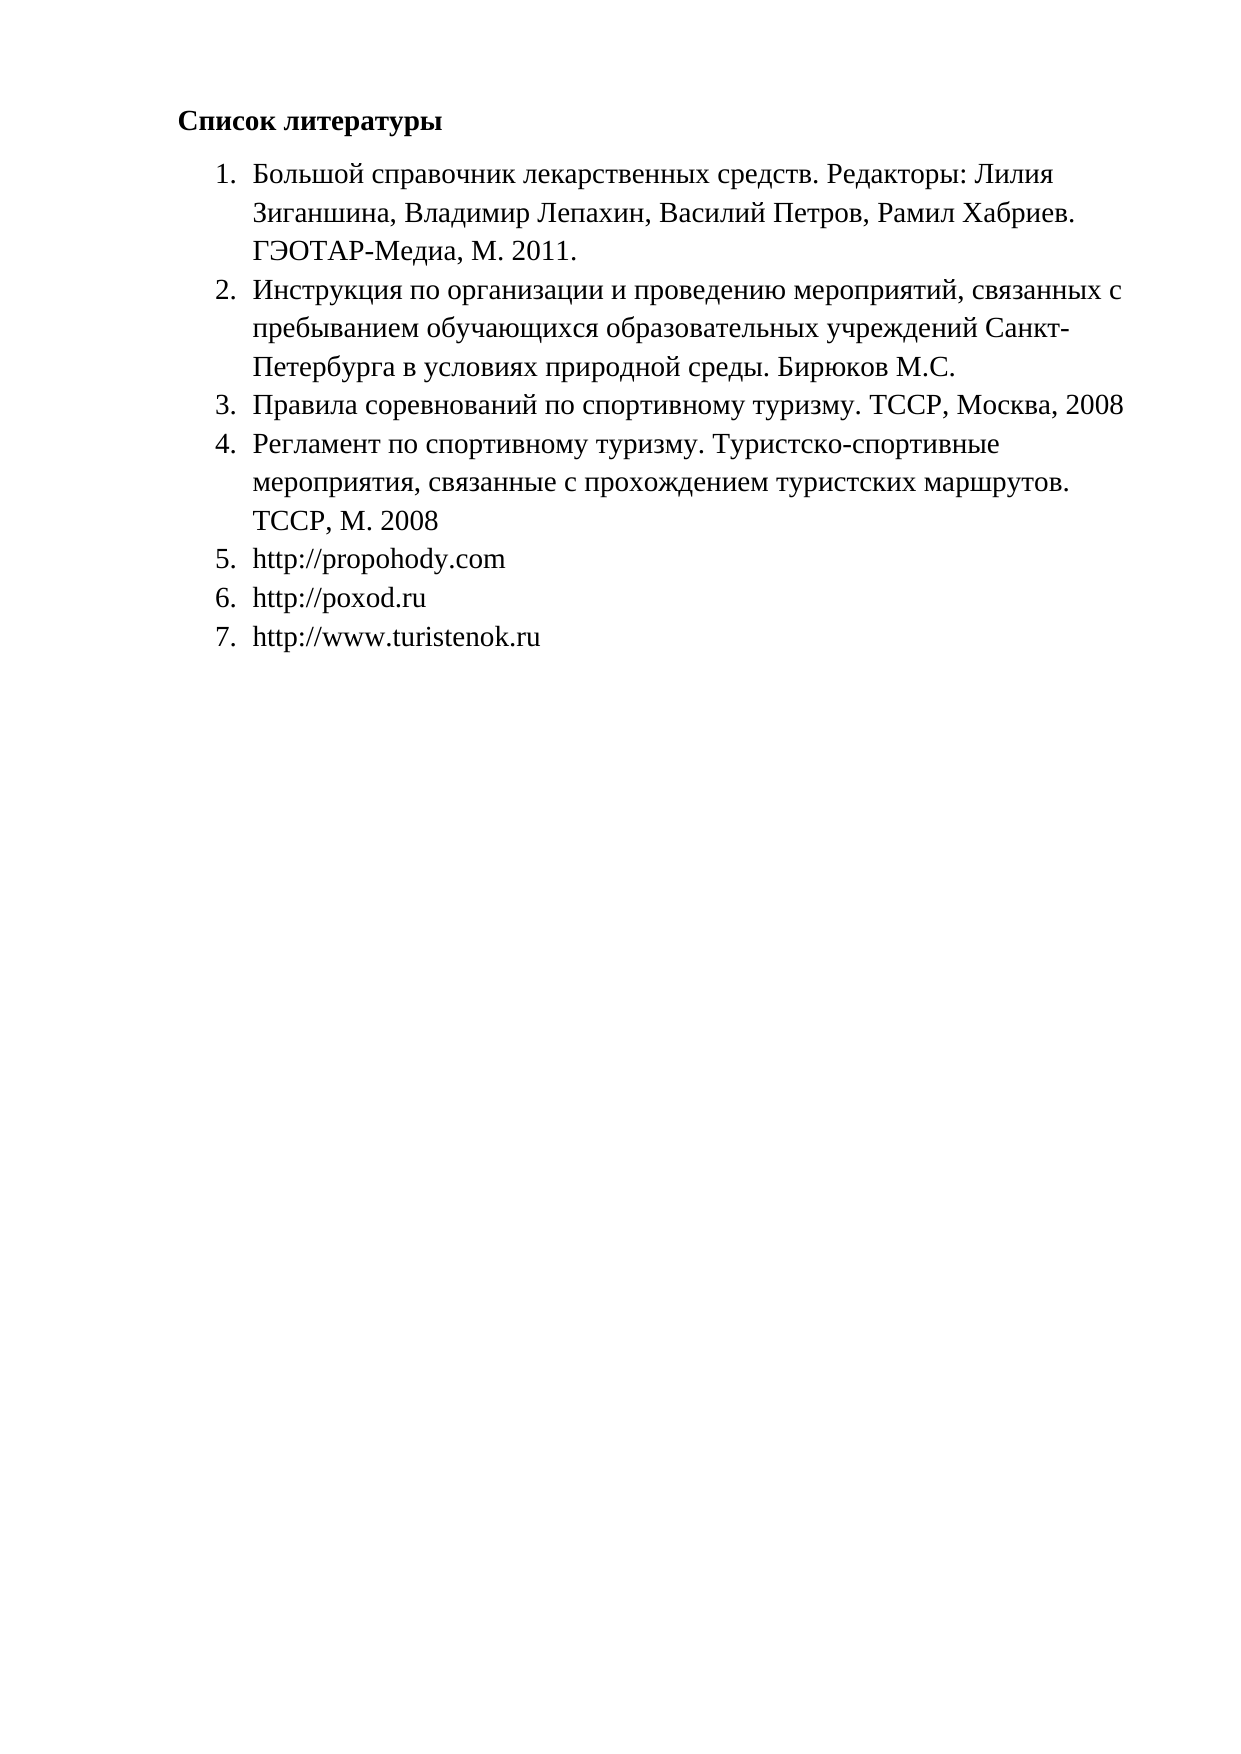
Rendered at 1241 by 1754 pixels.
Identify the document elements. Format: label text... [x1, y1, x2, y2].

list Большой справочник лекарственных средств. Редакторы: Лилия Зиганшина, Владимир Лепахин, Василий Петров, Рамил Хабриев. ГЭОТАР-Медиа, М. 2011. [215, 156, 1152, 267]
list http://poxod.ru [215, 580, 1152, 614]
list Регламент по спортивному туризму. Туристско-спортивные мероприятия, связанные с прохождением туристских маршрутов. ТССР, М. 2008 [215, 426, 1152, 537]
text Список литературы [177, 103, 1152, 137]
list Правила соревнований по спортивному туризму. ТССР, Москва, 2008 [215, 387, 1152, 421]
list http://propohody.com [215, 542, 1152, 575]
list Инструкция по организации и проведению мероприятий, связанных с пребыванием обучающихся образовательных учреждений Санкт-Петербурга в условиях природной среды. Бирюков М.С. [215, 272, 1152, 382]
list http://www.turistenok.ru [215, 619, 1152, 652]
